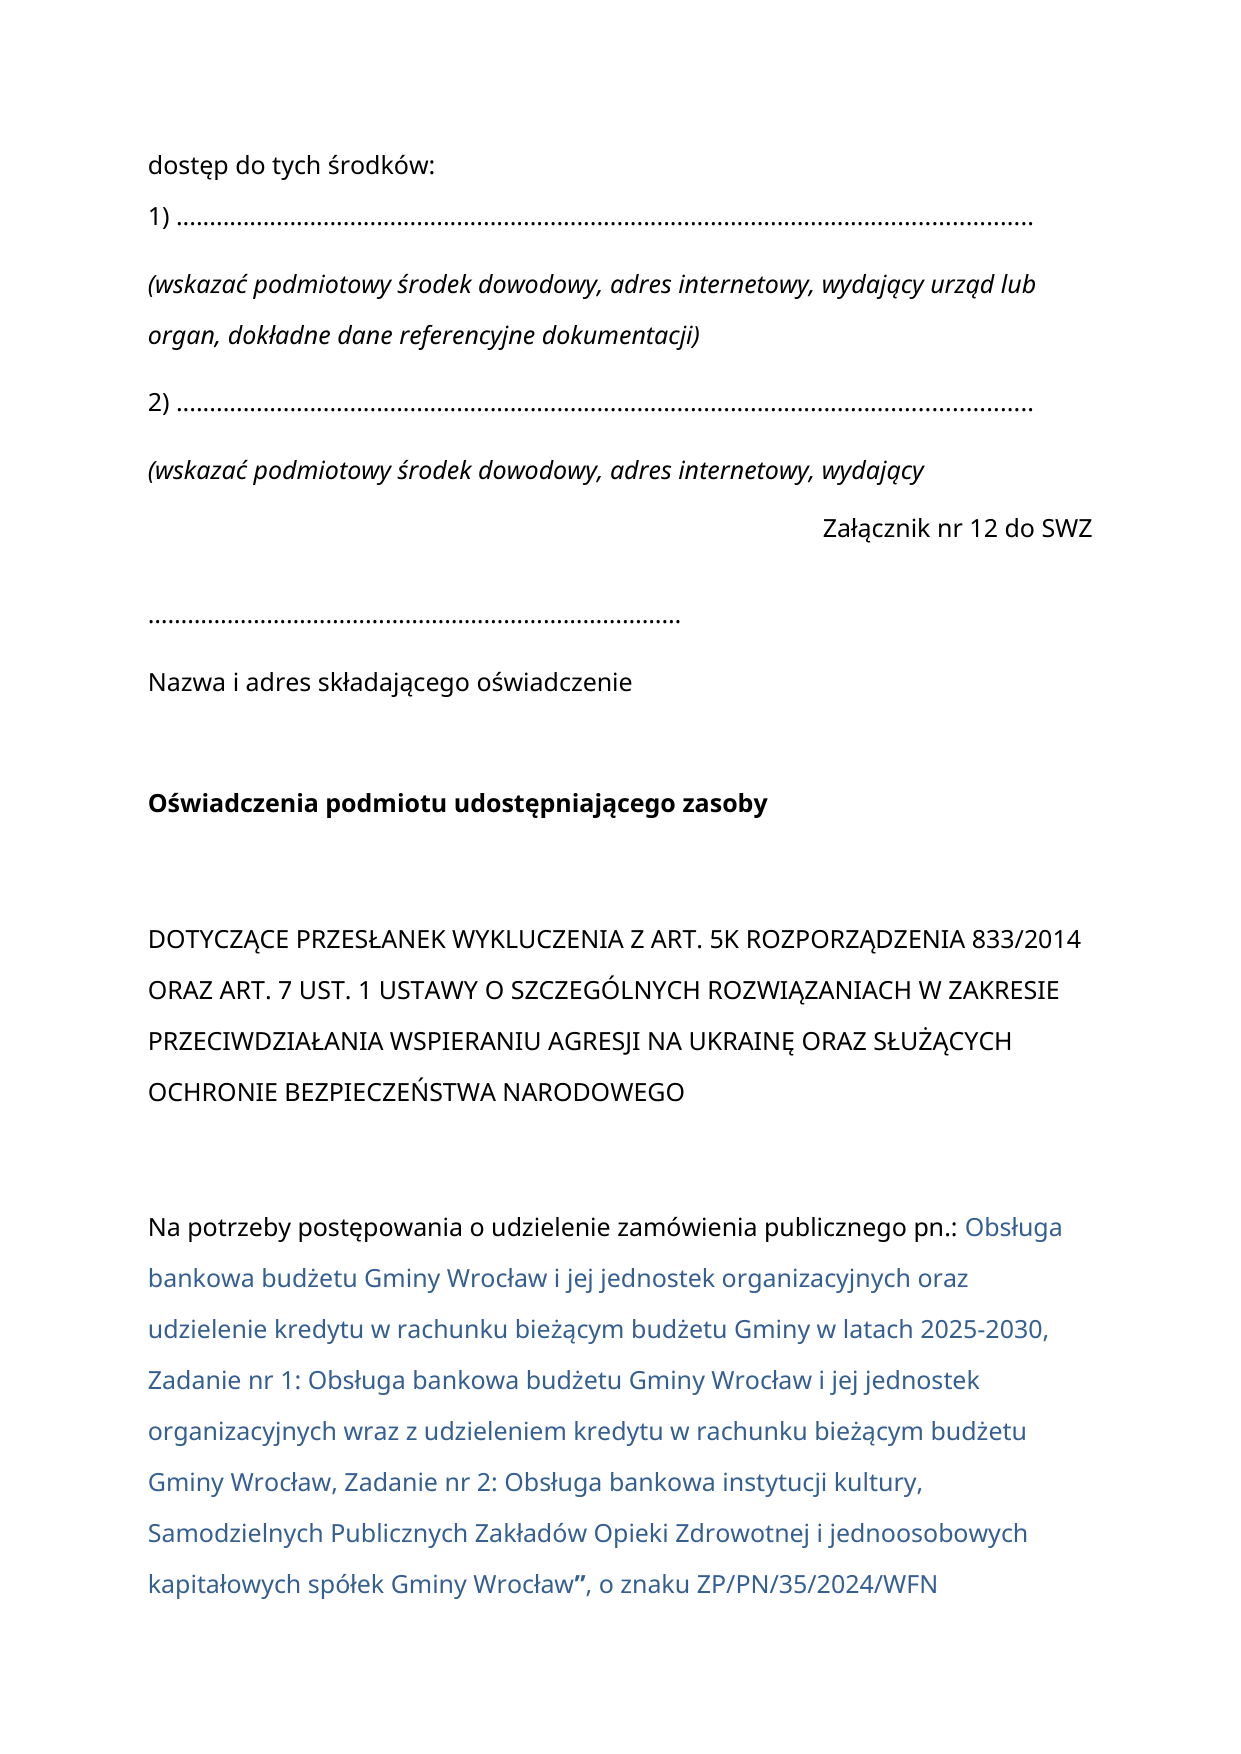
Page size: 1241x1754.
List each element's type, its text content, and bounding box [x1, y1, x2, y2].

text Oświadczenia podmiotu udostępniającego zasoby [148, 786, 1093, 820]
text 2) [148, 385, 1093, 419]
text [148, 1210, 1093, 1601]
subtitle Załącznik nr 12 do SWZ [148, 510, 1093, 584]
text (wskazać podmiotowy środek dowodowy, adres internetowy, wydający urząd lub organ, dokładne dane referencyjne dokumentacji) [148, 266, 1093, 351]
text Nazwa i adres składającego oświadczenie [148, 665, 1093, 699]
text ……………………………………………………………………… [148, 597, 1093, 631]
text (wskazać podmiotowy środek dowodowy, adres internetowy, wydający [148, 453, 1093, 487]
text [148, 148, 1093, 233]
text DOTYCZĄCE PRZESŁANEK WYKLUCZENIA Z ART. 5K ROZPORZĄDZENIA 833/2014 ORAZ ART. 7 UST. 1 USTAWY o szczególnych rozwiązaniach w zakresie przeciwdziałania wspieraniu agresji na Ukrainę oraz służących ochronie bezpieczeństwa narodowego [148, 921, 1093, 1108]
